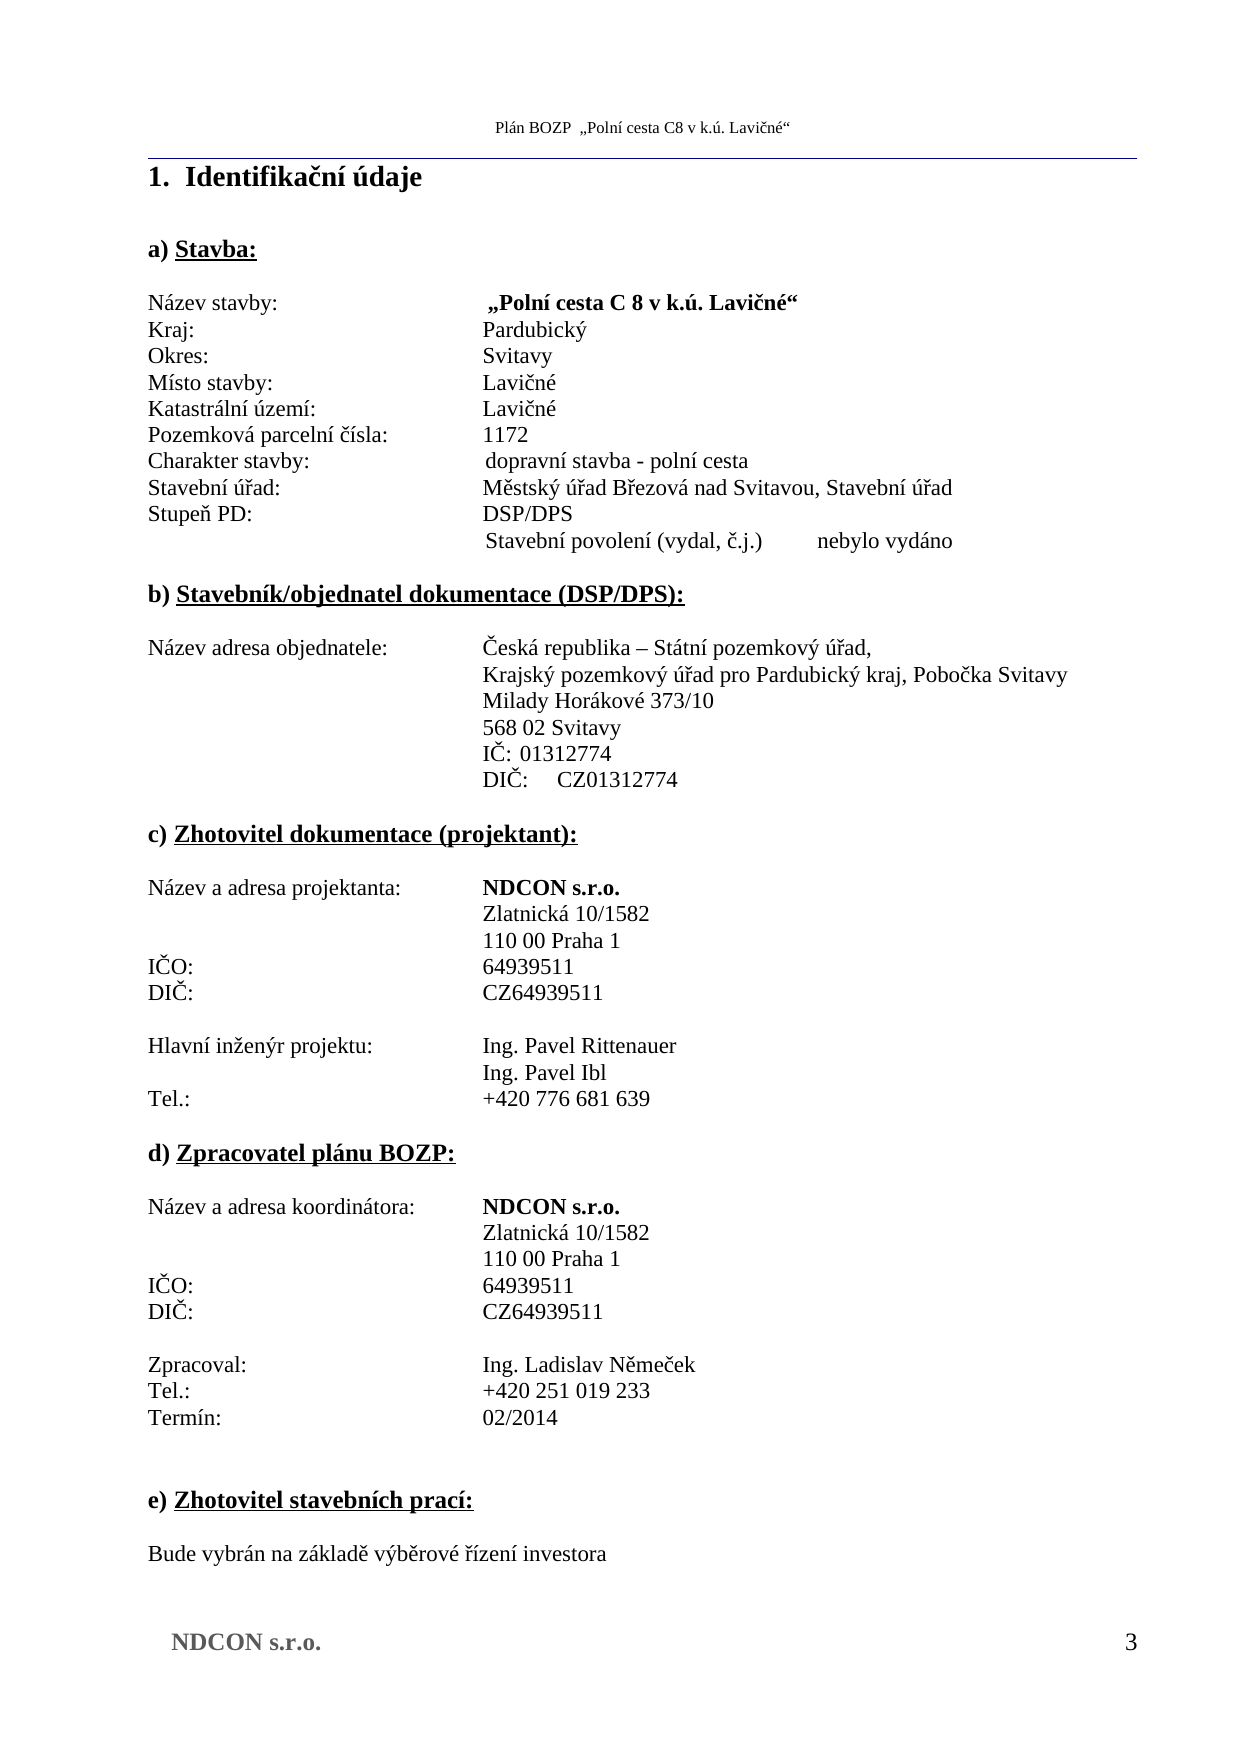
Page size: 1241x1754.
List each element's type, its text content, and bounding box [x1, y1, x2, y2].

text d) Zpracovatel plánu BOZP: [148, 1138, 1137, 1166]
text 568 02 Svitavy [482, 713, 1137, 740]
text Krajský pozemkový úřad pro Pardubický kraj, Pobočka Svitavy [482, 661, 1137, 687]
text Okres: Svitavy [148, 342, 1137, 368]
text IČ: 01312774 [482, 740, 1137, 766]
text IČO: 64939511 [148, 953, 1137, 979]
subtitle Identifikační údaje [148, 159, 1137, 193]
text Název a adresa koordinátora: NDCON s.r.o. [148, 1193, 1137, 1219]
text IČO: 64939511 [148, 1272, 1137, 1298]
text Místo stavby: Lavičné [148, 368, 1137, 395]
text Zlatnická 10/1582 [148, 1219, 1137, 1245]
text Bude vybrán na základě výběrové řízení investora [148, 1540, 1137, 1566]
text Tel.: +420 776 681 639 [148, 1085, 1137, 1111]
text Charakter stavby: dopravní stavba - polní cesta [148, 448, 1137, 474]
text c) Zhotovitel dokumentace (projektant): [148, 819, 1137, 848]
text Pozemková parcelní čísla: 1172 [148, 421, 1137, 448]
text a) Stavba: [148, 234, 1137, 263]
text Termín: 02/2014 [148, 1403, 1137, 1430]
text Milady Horákové 373/10 [482, 687, 1137, 713]
text 110 00 Praha 1 [148, 927, 1137, 953]
text Tel.: +420 251 019 233 [148, 1377, 1137, 1403]
text Název stavby: „Polní cesta C 8 v k.ú. Lavičné“ [148, 289, 1137, 316]
text Stupeň PD: DSP/DPS [148, 500, 1137, 527]
text DIČ: CZ64939511 [148, 1298, 1137, 1324]
text Zlatnická 10/1582 [148, 900, 1137, 927]
text Stavební povolení (vydal, č.j.) nebylo vydáno [485, 527, 1137, 553]
text Zpracoval: Ing. Ladislav Němeček [148, 1351, 1137, 1377]
text Ing. Pavel Ibl [148, 1058, 1137, 1085]
text b) Stavebník/objednatel dokumentace (DSP/DPS): [148, 579, 1137, 608]
text Název a adresa projektanta: NDCON s.r.o. [148, 874, 1137, 900]
text DIČ: CZ64939511 [148, 979, 1137, 1006]
text Kraj: Pardubický [148, 316, 1137, 342]
text e) Zhotovitel stavebních prací: [148, 1485, 1137, 1514]
text 110 00 Praha 1 [148, 1245, 1137, 1272]
text Hlavní inženýr projektu: Ing. Pavel Rittenauer [148, 1032, 1137, 1058]
text Katastrální území: Lavičné [148, 395, 1137, 421]
text Stavební úřad: Městský úřad Březová nad Svitavou, Stavební úřad [148, 474, 1137, 500]
text Název adresa objednatele: Česká republika – Státní pozemkový úřad, [148, 634, 1137, 661]
text DIČ: CZ01312774 [482, 766, 1137, 793]
